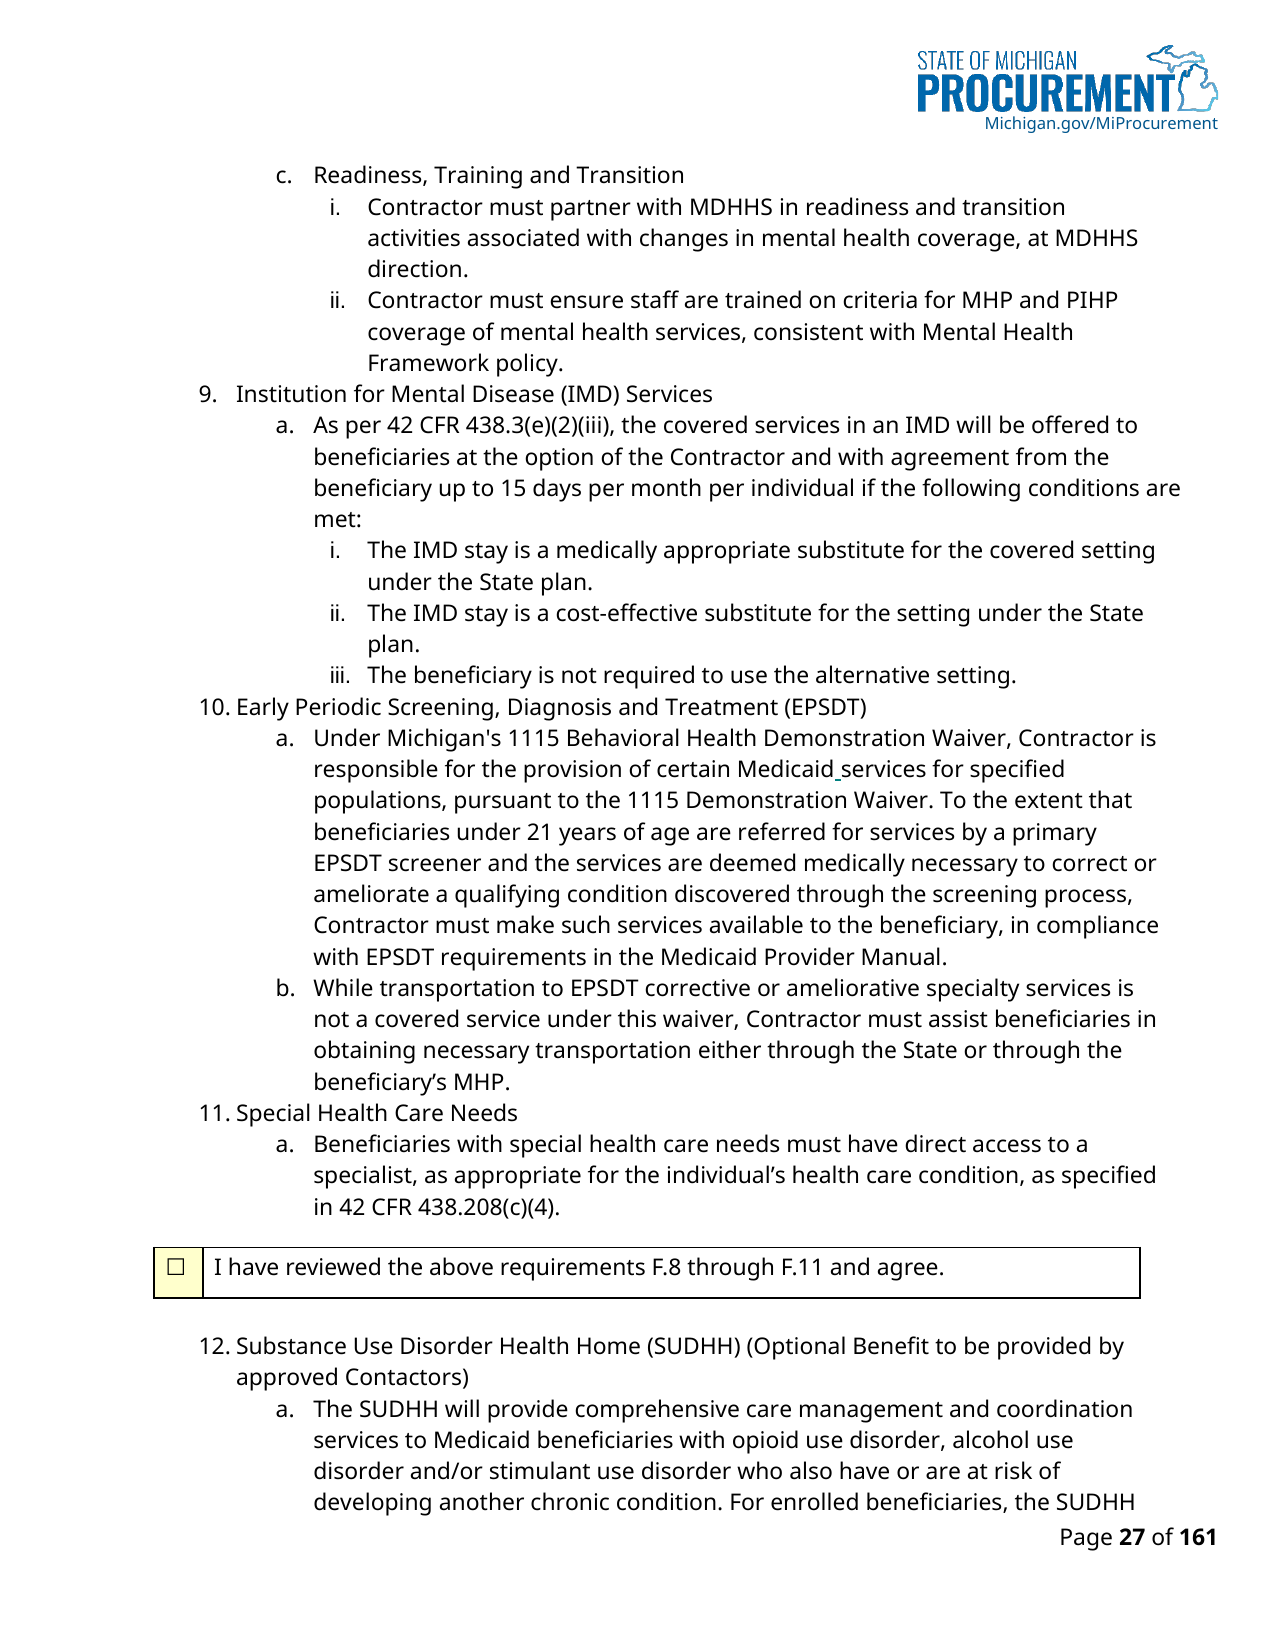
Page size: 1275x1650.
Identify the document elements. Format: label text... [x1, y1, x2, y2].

list Early Periodic Screening, Diagnosis and Treatment (EPSDT) [198, 690, 1218, 722]
list Contractor must partner with MDHHS in readiness and transition activities associated with changes in mental health coverage, at MDHHS direction. [329, 190, 1164, 284]
list Substance Use Disorder Health Home (SUDHH) (Optional Benefit to be provided by approved Contactors) [198, 1330, 1218, 1392]
list The IMD stay is a medically appropriate substitute for the covered setting under the State plan. [329, 534, 1164, 597]
list Readiness, Training and Transition [275, 159, 1164, 190]
list The beneficiary is not required to use the alternative setting. [329, 659, 1164, 690]
list As per 42 CFR 438.3(e)(2)(iii), the covered services in an IMD will be offered to beneficiaries at the option of the Contractor and with agreement from the beneficiary up to 15 days per month per individual if the following conditions are met: [275, 409, 1218, 534]
list Under Michigan's 1115 Behavioral Health Demonstration Waiver, Contractor is responsible for the provision of certain Medicaid services for specified populations, pursuant to the 1115 Demonstration Waiver. To the extent that beneficiaries under 21 years of age are referred for services by a primary EPSDT screener and the services are deemed medically necessary to correct or ameliorate a qualifying condition discovered through the screening process, Contractor must make such services available to the beneficiary, in compliance with EPSDT requirements in the Medicaid Provider Manual. [275, 722, 1164, 972]
list Special Health Care Needs [198, 1097, 1218, 1128]
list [275, 1392, 1164, 1517]
table_header I have reviewed the above requirements F.8 through F.11 and agree. [204, 1248, 1139, 1297]
list The IMD stay is a cost-effective substitute for the setting under the State plan. [329, 597, 1164, 659]
picture [918, 45, 1219, 112]
list Beneficiaries with special health care needs must have direct access to a specialist, as appropriate for the individual’s health care condition, as specified in 42 CFR 438.208(c)(4). [275, 1128, 1164, 1222]
list Contractor must ensure staff are trained on criteria for MHP and PIHP coverage of mental health services, consistent with Mental Health Framework policy. [329, 284, 1164, 378]
list Institution for Mental Disease (IMD) Services [198, 378, 1218, 409]
list While transportation to EPSDT corrective or ameliorative specialty services is not a covered service under this waiver, Contractor must assist beneficiaries in obtaining necessary transportation either through the State or through the beneficiary’s MHP. [275, 972, 1164, 1097]
table_header [155, 1248, 202, 1297]
